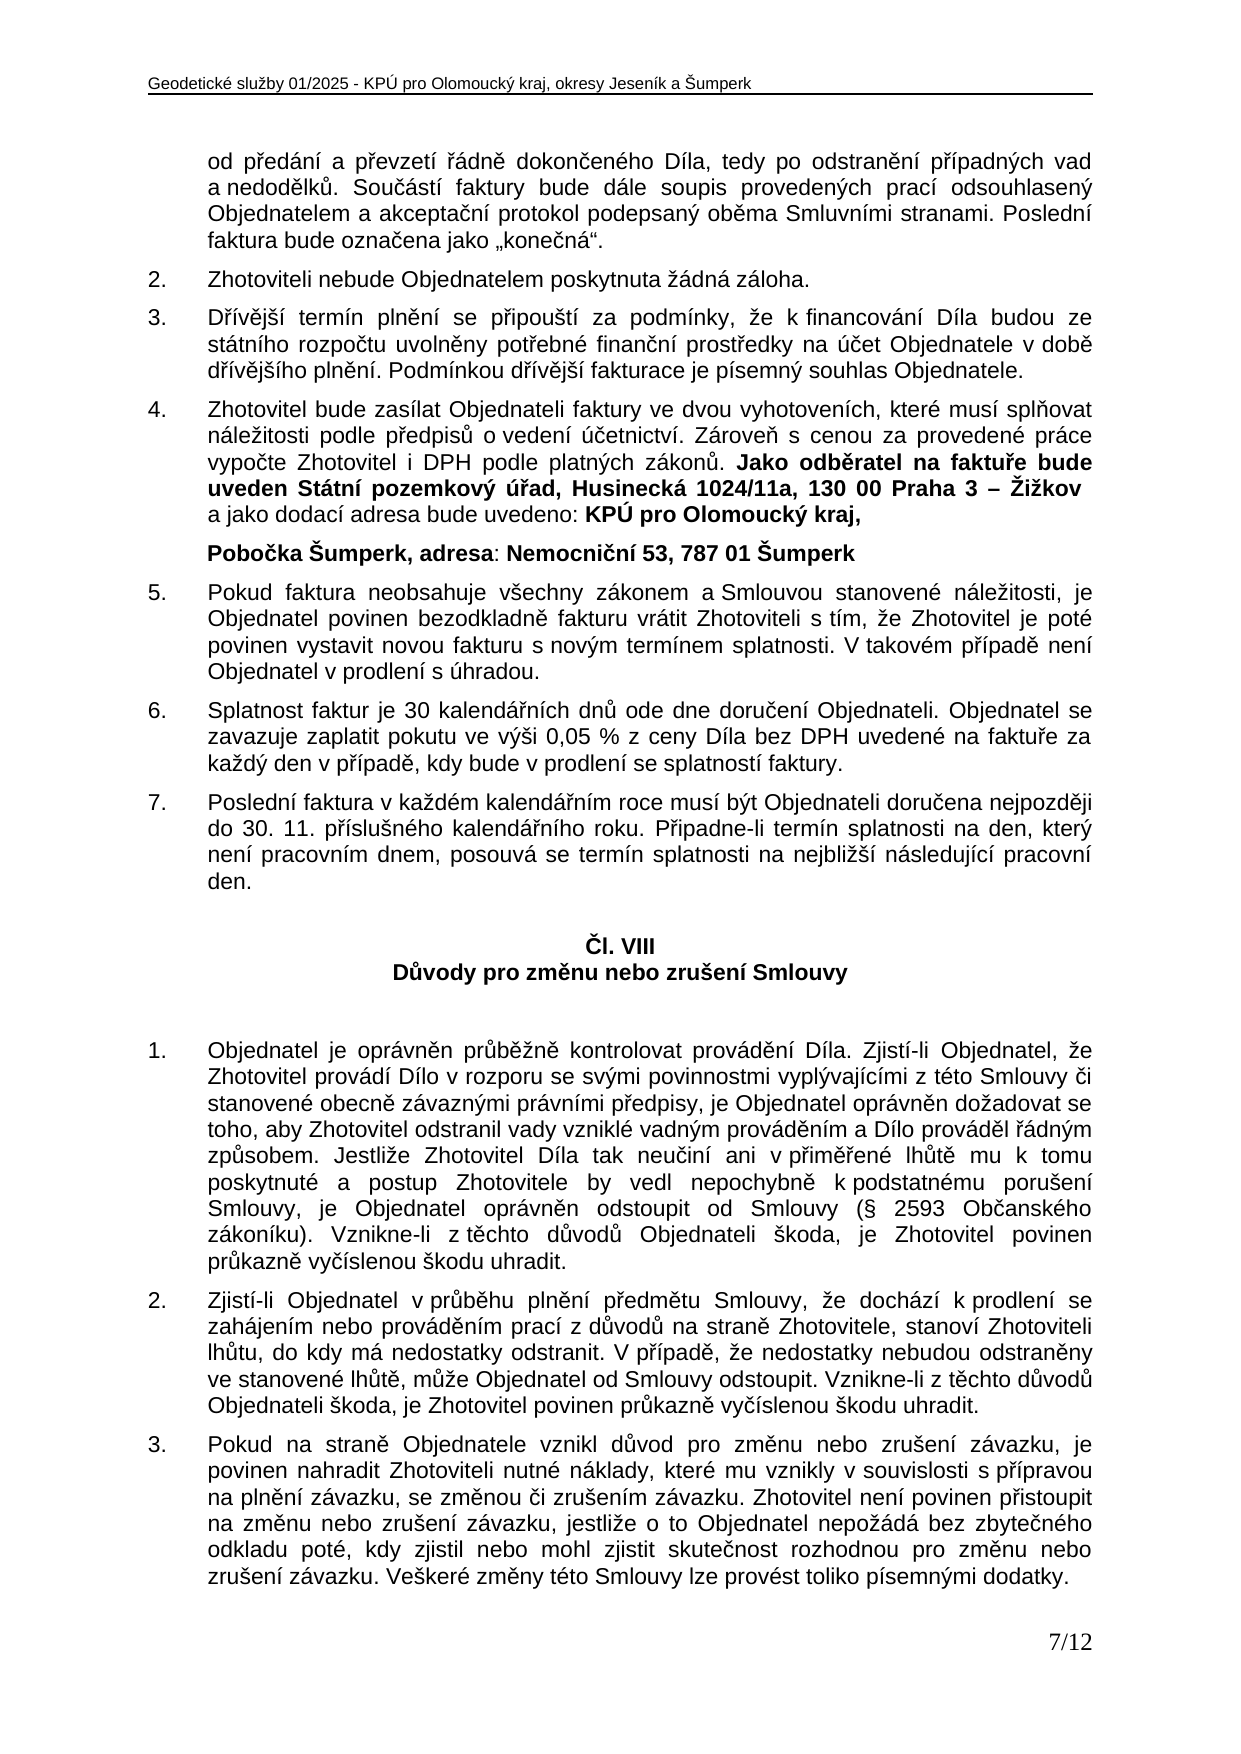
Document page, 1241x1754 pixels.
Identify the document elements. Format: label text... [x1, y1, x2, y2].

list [148, 148, 1093, 253]
list Zjistí-li Objednatel v průběhu plnění předmětu Smlouvy, že dochází k prodlení se zahájením nebo prováděním prací z důvodů na straně Zhotovitele, stanoví Zhotoviteli lhůtu, do kdy má nedostatky odstranit. V případě, že nedostatky nebudou odstraněny ve stanovené lhůtě, může Objednatel od Smlouvy odstoupit. Vznikne-li z těchto důvodů Objednateli škoda, je Zhotovitel povinen průkazně vyčíslenou škodu uhradit. [148, 1287, 1093, 1418]
list Pokud faktura neobsahuje všechny zákonem a Smlouvou stanovené náležitosti, je Objednatel povinen bezodkladně fakturu vrátit Zhotoviteli s tím, že Zhotovitel je poté povinen vystavit novou fakturu s novým termínem splatnosti. V takovém případě není Objednatel v prodlení s úhradou. [148, 579, 1093, 684]
list Pokud na straně Objednatele vznikl důvod pro změnu nebo zrušení závazku, je povinen nahradit Zhotoviteli nutné náklady, které mu vznikly v souvislosti s přípravou na plnění závazku, se změnou či zrušením závazku. Zhotovitel není povinen přistoupit na změnu nebo zrušení závazku, jestliže o to Objednatel nepožádá bez zbytečného odkladu poté, kdy zjistil nebo mohl zjistit skutečnost rozhodnou pro změnu nebo zrušení závazku. Veškeré změny této Smlouvy lze provést toliko písemnými dodatky. [148, 1431, 1093, 1589]
list Zhotoviteli nebude Objednatelem poskytnuta žádná záloha. [148, 266, 1093, 292]
subtitle Čl. VIII [148, 933, 1093, 959]
list Objednatel je oprávněn průběžně kontrolovat provádění Díla. Zjistí-li Objednatel, že Zhotovitel provádí Dílo v rozporu se svými povinnostmi vyplývajícími z této Smlouvy či stanovené obecně závaznými právními předpisy, je Objednatel oprávněn dožadovat se toho, aby Zhotovitel odstranil vady vzniklé vadným prováděním a Dílo prováděl řádným způsobem. Jestliže Zhotovitel Díla tak neučiní ani v přiměřené lhůtě mu k tomu poskytnuté a postup Zhotovitele by vedl nepochybně k podstatnému porušení Smlouvy, je Objednatel oprávněn odstoupit od Smlouvy (§ 2593 Občanského zákoníku). Vznikne-li z těchto důvodů Objednateli škoda, je Zhotovitel povinen průkazně vyčíslenou škodu uhradit. [148, 1037, 1093, 1274]
list Zhotovitel bude zasílat Objednateli faktury ve dvou vyhotoveních, které musí splňovat náležitosti podle předpisů o vedení účetnictví. Zároveň s cenou za provedené práce vypočte Zhotovitel i DPH podle platných zákonů. Jako odběratel na faktuře bude uveden Státní pozemkový úřad, Husinecká 1024/11a, 130 00 Praha 3 – Žižkov a jako dodací adresa bude uvedeno: KPÚ pro Olomoucký kraj, [148, 396, 1093, 528]
list Poslední faktura v každém kalendářním roce musí být Objednateli doručena nejpozději do 30. 11. příslušného kalendářního roku. Připadne-li termín splatnosti na den, který není pracovním dnem, posouvá se termín splatnosti na nejbližší následující pracovní den. [148, 788, 1093, 894]
list Splatnost faktur je 30 kalendářních dnů ode dne doručení Objednateli. Objednatel se zavazuje zaplatit pokutu ve výši 0,05 % z ceny Díla bez DPH uvedené na faktuře za každý den v případě, kdy bude v prodlení se splatností faktury. [148, 697, 1093, 776]
list Pobočka Šumperk, adresa: Nemocniční 53, 787 01 Šumperk [207, 540, 1093, 567]
list Dřívější termín plnění se připouští za podmínky, že k financování Díla budou ze státního rozpočtu uvolněny potřebné finanční prostředky na účet Objednatele v době dřívějšího plnění. Podmínkou dřívější fakturace je písemný souhlas Objednatele. [148, 304, 1093, 383]
subtitle Důvody pro změnu nebo zrušení Smlouvy [148, 959, 1093, 986]
